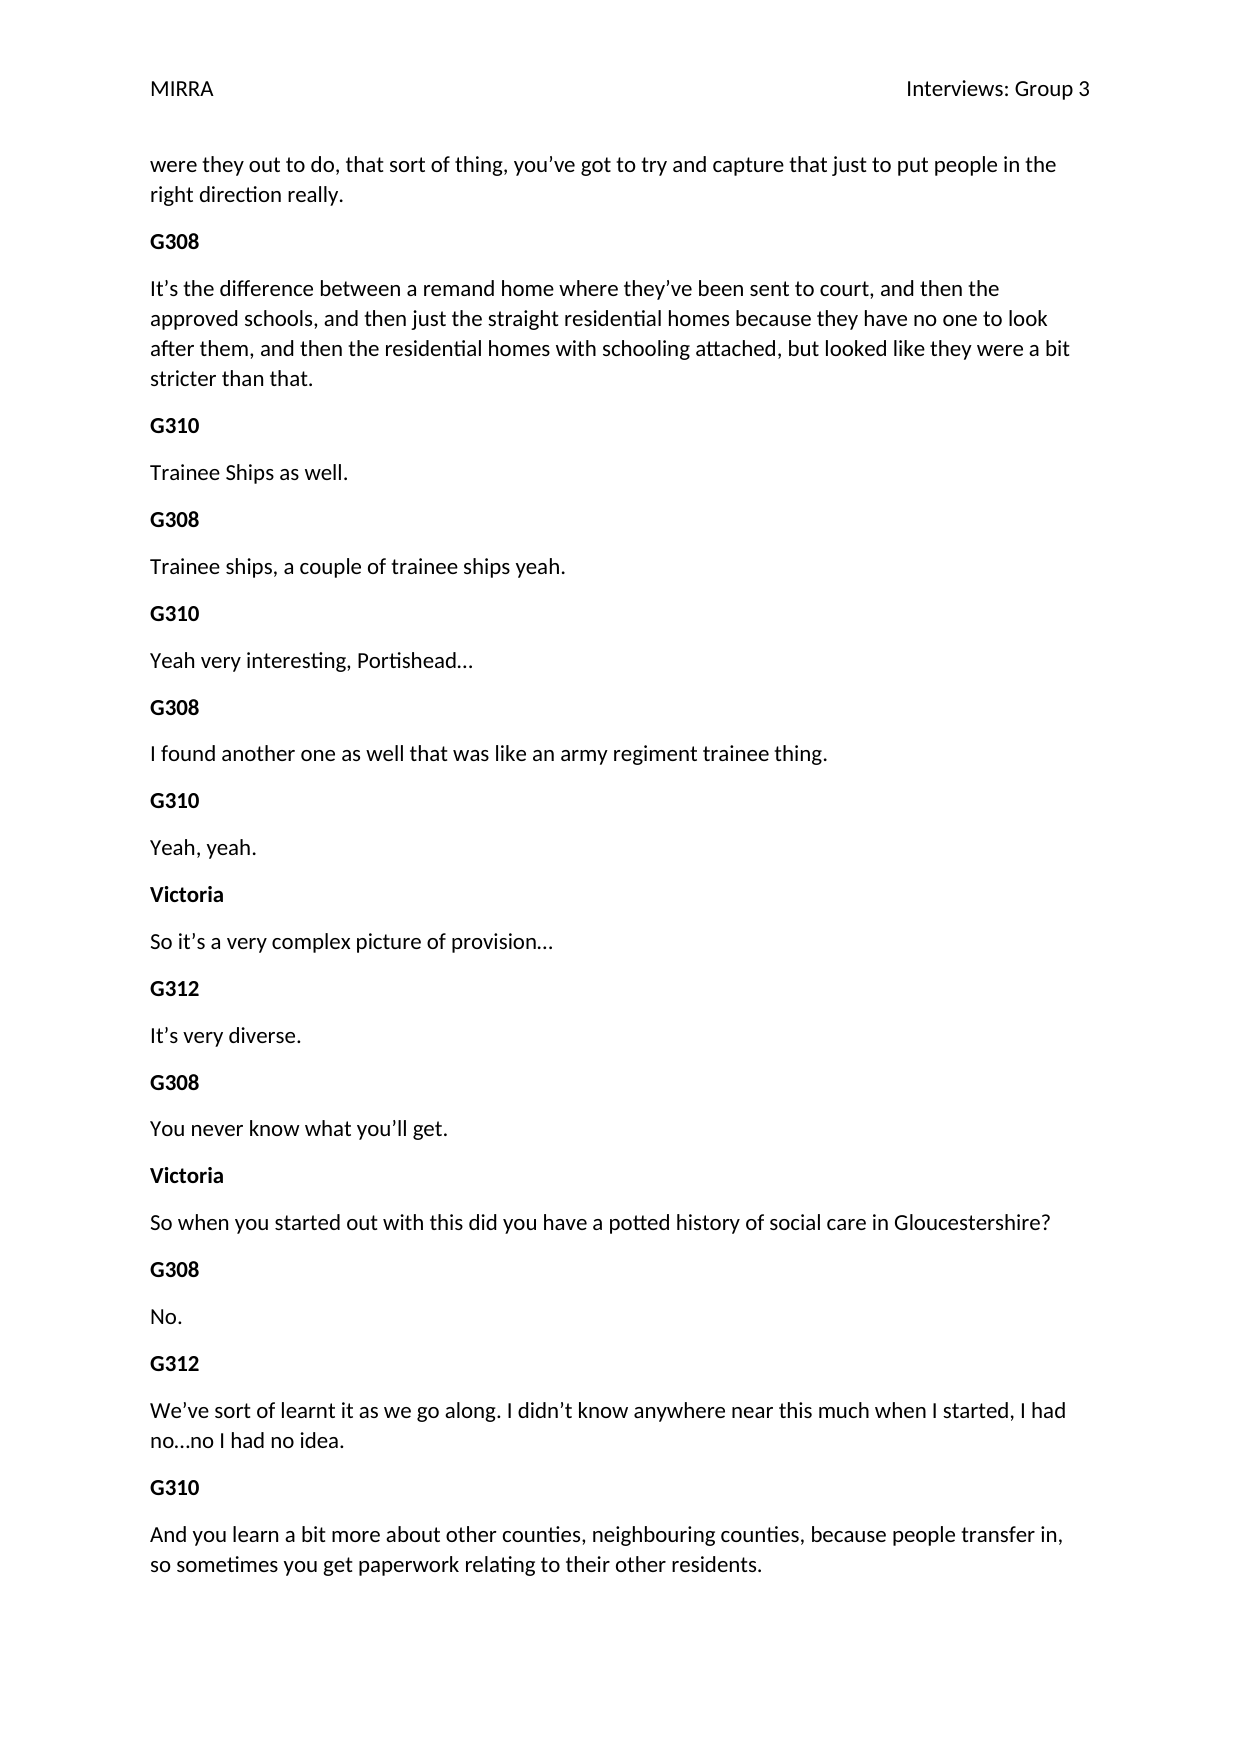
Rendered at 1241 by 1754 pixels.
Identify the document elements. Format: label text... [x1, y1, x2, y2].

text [150, 150, 1090, 208]
text It’s the difference between a remand home where they’ve been sent to court, and then the approved schools, and then just the straight residential homes because they have no one to look after them, and then the residential homes with schooling attached, but looked like they were a bit stricter than that. [150, 274, 1090, 393]
text G310 [150, 599, 1090, 627]
text It’s very diverse. [150, 1021, 1090, 1049]
text And you learn a bit more about other counties, neighbouring counties, because people transfer in, so sometimes you get paperwork relating to their other residents. [150, 1520, 1090, 1578]
text Victoria [150, 880, 1090, 908]
text We’ve sort of learnt it as we go along. I didn’t know anywhere near this much when I started, I had no…no I had no idea. [150, 1396, 1090, 1454]
text G310 [150, 786, 1090, 814]
text G312 [150, 1349, 1090, 1377]
text Yeah, yeah. [150, 833, 1090, 861]
text G308 [150, 693, 1090, 721]
text So when you started out with this did you have a potted history of social care in Gloucestershire? [150, 1208, 1090, 1236]
text G312 [150, 974, 1090, 1002]
text Trainee ships, a couple of trainee ships yeah. [150, 552, 1090, 580]
text G308 [150, 505, 1090, 533]
text G308 [150, 227, 1090, 255]
text Yeah very interesting, Portishead… [150, 646, 1090, 674]
text No. [150, 1302, 1090, 1330]
text G308 [150, 1255, 1090, 1283]
text G308 [150, 1068, 1090, 1096]
text G310 [150, 411, 1090, 439]
text Victoria [150, 1161, 1090, 1189]
text G310 [150, 1473, 1090, 1501]
text You never know what you’ll get. [150, 1114, 1090, 1143]
text So it’s a very complex picture of provision… [150, 927, 1090, 955]
text I found another one as well that was like an army regiment trainee thing. [150, 739, 1090, 768]
text Trainee Ships as well. [150, 458, 1090, 486]
